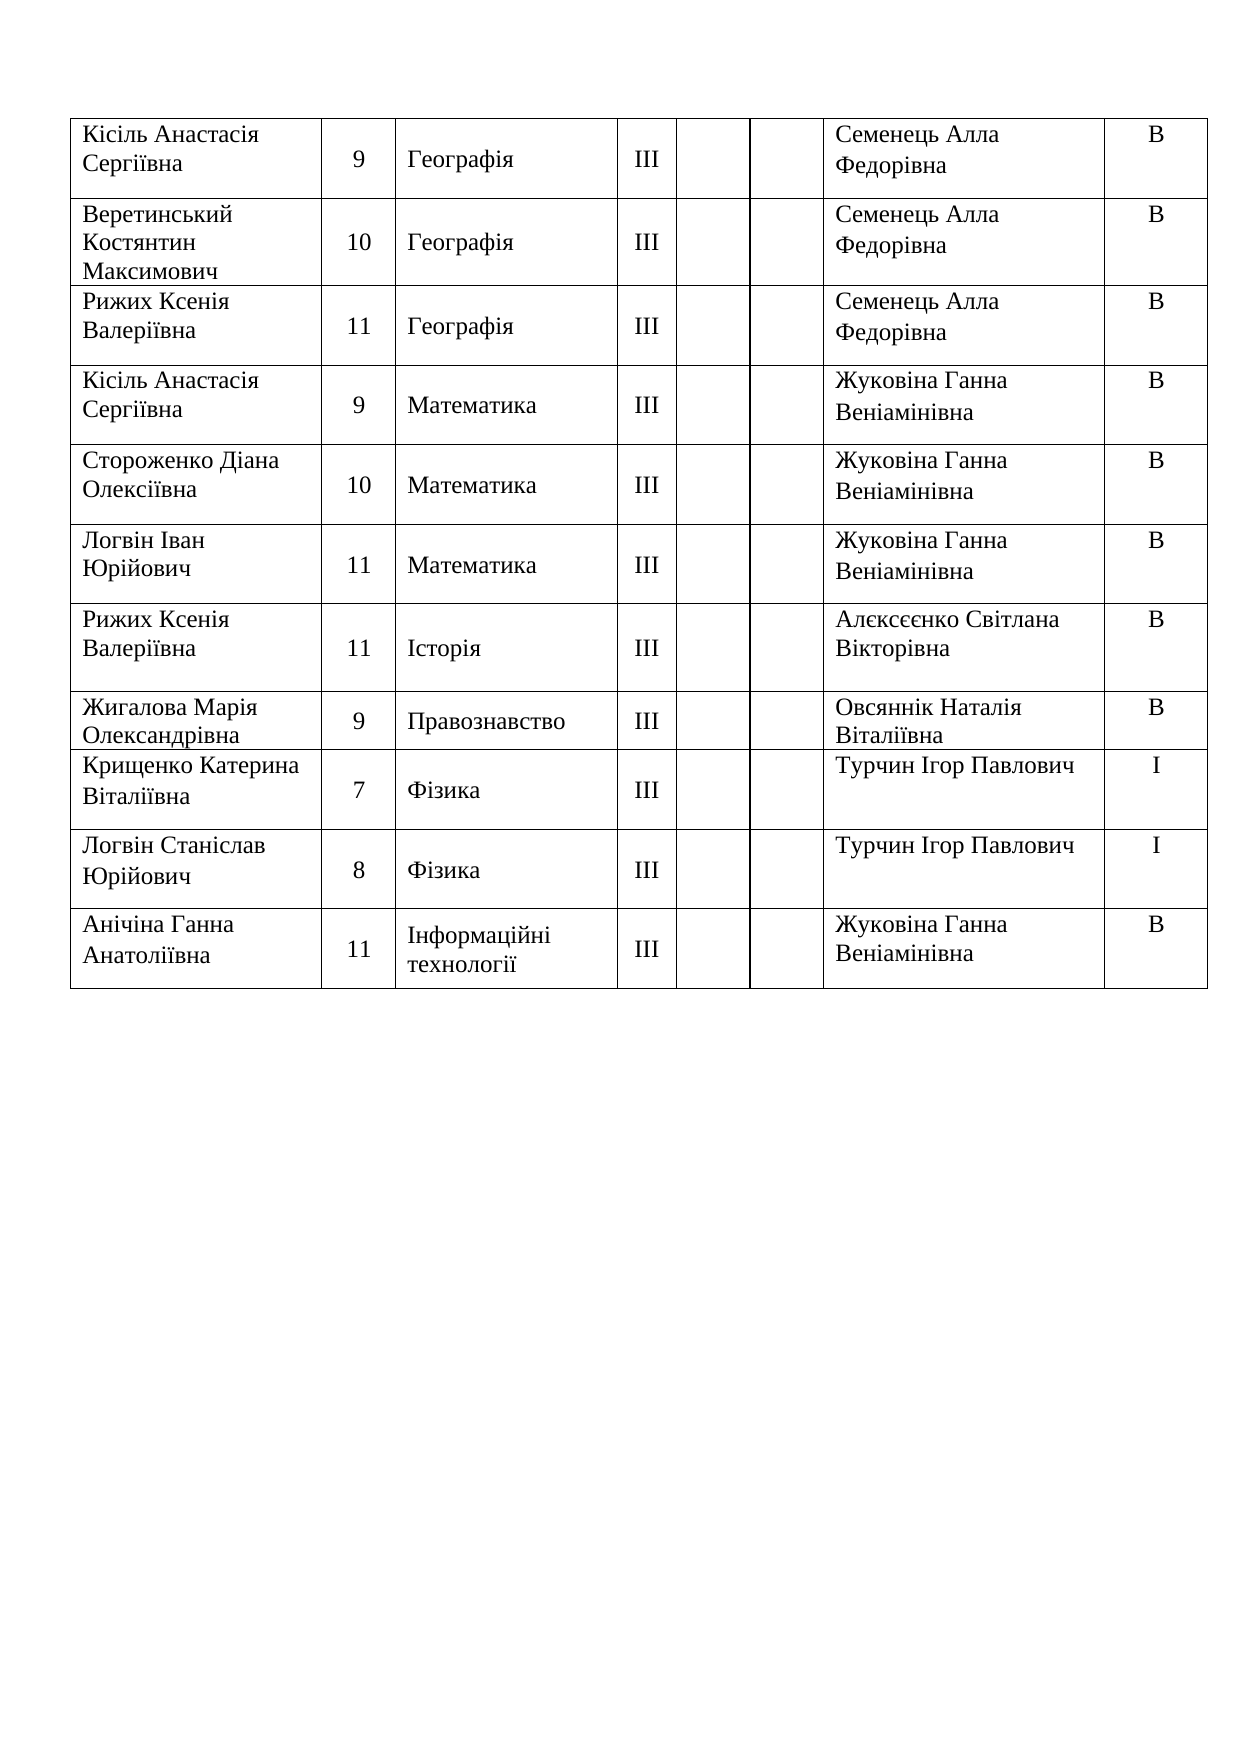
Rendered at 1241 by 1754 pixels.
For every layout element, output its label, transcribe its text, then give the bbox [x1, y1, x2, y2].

table_cell Турчин Ігор Павлович [824, 750, 1104, 829]
table_cell [677, 750, 749, 829]
table_cell І [1105, 830, 1207, 908]
table_cell [751, 286, 823, 364]
table_cell Математика [396, 445, 617, 524]
table_cell [677, 525, 749, 603]
table_cell Жуковіна Ганна Веніамінівна [824, 909, 1104, 988]
table_cell Анічіна Ганна Анатоліївна [71, 909, 321, 988]
table_cell [751, 525, 823, 603]
table_cell 11 [322, 909, 395, 988]
table_cell Рижих Ксенія Валеріївна [71, 604, 321, 691]
table_cell Семенець Алла Федорівна [824, 199, 1104, 285]
table_cell ІІІ [618, 830, 676, 908]
table_cell 11 [322, 604, 395, 691]
table_cell Кісіль Анастасія Сергіївна [71, 366, 321, 444]
table_cell Математика [396, 525, 617, 603]
table_cell Кісіль Анастасія Сергіївна [71, 119, 321, 198]
table_cell Жуковіна Ганна Веніамінівна [824, 366, 1104, 444]
table_cell [677, 366, 749, 444]
table_cell Жуковіна Ганна Веніамінівна [824, 525, 1104, 603]
table_cell [751, 199, 823, 285]
table_cell В [1105, 604, 1207, 691]
table_cell [751, 750, 823, 829]
table_cell Жигалова Марія Олександрівна [71, 692, 321, 749]
table_cell 10 [322, 445, 395, 524]
table_cell Логвін Станіслав Юрійович [71, 830, 321, 908]
table_cell В [1105, 366, 1207, 444]
table_cell Алєксєєнко Світлана Вікторівна [824, 604, 1104, 691]
table_cell [751, 830, 823, 908]
table_cell Фізика [396, 750, 617, 829]
table_cell ІІІ [618, 286, 676, 364]
table_cell ІІІ [618, 692, 676, 749]
table_cell Інформаційні технології [396, 909, 617, 988]
table_cell Стороженко Діана Олексіївна [71, 445, 321, 524]
table_cell 11 [322, 525, 395, 603]
table_cell Історія [396, 604, 617, 691]
table_cell [677, 286, 749, 364]
table_cell [751, 692, 823, 749]
table_cell Семенець Алла Федорівна [824, 119, 1104, 198]
table_cell Географія [396, 199, 617, 285]
table_cell Логвін Іван Юрійович [71, 525, 321, 603]
table_cell 9 [322, 692, 395, 749]
table_cell ІІІ [618, 525, 676, 603]
table_cell Географія [396, 119, 617, 198]
table_cell В [1105, 445, 1207, 524]
table_cell Географія [396, 286, 617, 364]
table_cell Веретинський Костянтин Максимович [71, 199, 321, 285]
table_cell [677, 909, 749, 988]
table_cell ІІІ [618, 909, 676, 988]
table_cell В [1105, 909, 1207, 988]
table_cell [677, 199, 749, 285]
table_cell В [1105, 119, 1207, 198]
table_cell Правознавство [396, 692, 617, 749]
table_cell [677, 830, 749, 908]
table_cell 8 [322, 830, 395, 908]
table_cell [677, 119, 749, 198]
table_cell ІІІ [618, 604, 676, 691]
table_cell 7 [322, 750, 395, 829]
table_cell ІІІ [618, 119, 676, 198]
table_cell Турчин Ігор Павлович [824, 830, 1104, 908]
table_cell [751, 119, 823, 198]
table_cell [751, 366, 823, 444]
table_cell ІІІ [618, 750, 676, 829]
table_cell 11 [322, 286, 395, 364]
table_cell 9 [322, 366, 395, 444]
table_cell ІІІ [618, 199, 676, 285]
table_cell [751, 909, 823, 988]
table_cell [751, 445, 823, 524]
table_cell Семенець Алла Федорівна [824, 286, 1104, 364]
table_cell В [1105, 199, 1207, 285]
table_cell 9 [322, 119, 395, 198]
table_cell Рижих Ксенія Валеріївна [71, 286, 321, 364]
table_cell І [1105, 750, 1207, 829]
table_cell ІІІ [618, 445, 676, 524]
table_cell [677, 692, 749, 749]
table_cell [677, 445, 749, 524]
table_cell В [1105, 286, 1207, 364]
table_cell В [1105, 692, 1207, 749]
table_cell [677, 604, 749, 691]
table_cell Овсяннік Наталія Віталіївна [824, 692, 1104, 749]
table_cell ІІІ [618, 366, 676, 444]
table_cell [751, 604, 823, 691]
table_cell Жуковіна Ганна Веніамінівна [824, 445, 1104, 524]
table_cell Крищенко Катерина Віталіївна [71, 750, 321, 829]
table_cell В [1105, 525, 1207, 603]
table_cell 10 [322, 199, 395, 285]
table_cell Математика [396, 366, 617, 444]
table_cell Фізика [396, 830, 617, 908]
